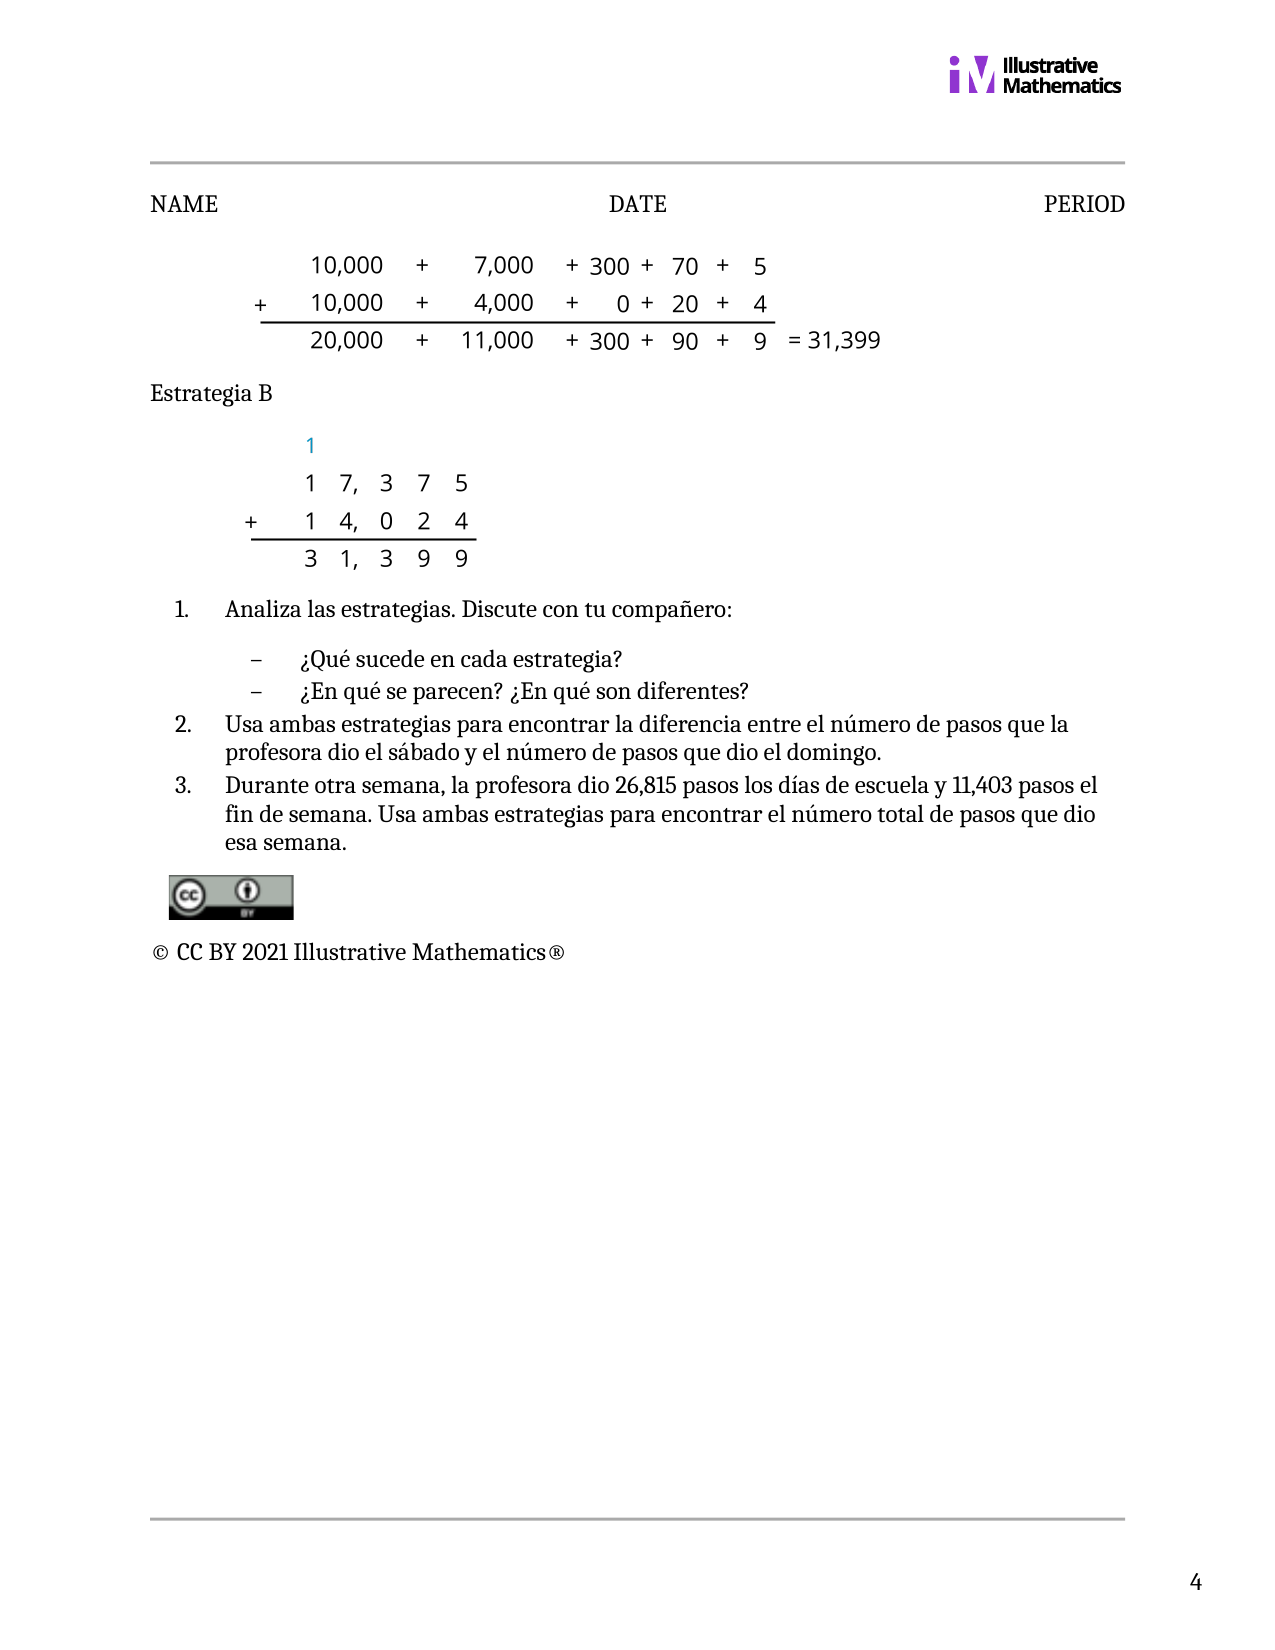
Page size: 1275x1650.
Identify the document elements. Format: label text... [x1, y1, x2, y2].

picture [168, 875, 294, 920]
list ¿En qué se parecen? ¿En qué son diferentes? [250, 677, 1125, 706]
text Estrategia B [150, 379, 1125, 407]
picture [949, 55, 1121, 93]
text © CC BY 2021 Illustrative Mathematics® [150, 938, 1125, 967]
list ¿Qué sucede en cada estrategia? [250, 644, 1125, 673]
picture [168, 426, 484, 577]
list Durante otra semana, la profesora dio 26,815 pasos los días de escuela y 11,403 pasos el fin de semana. Usa ambas estrategias para encontrar el número total de pasos que dio esa semana. [175, 771, 1125, 857]
picture [168, 247, 900, 360]
list Usa ambas estrategias para encontrar la diferencia entre el número de pasos que la profesora dio el sábado y el número de pasos que dio el domingo. [175, 709, 1125, 767]
list Analiza las estrategias. Discute con tu compañero: [175, 595, 1125, 624]
